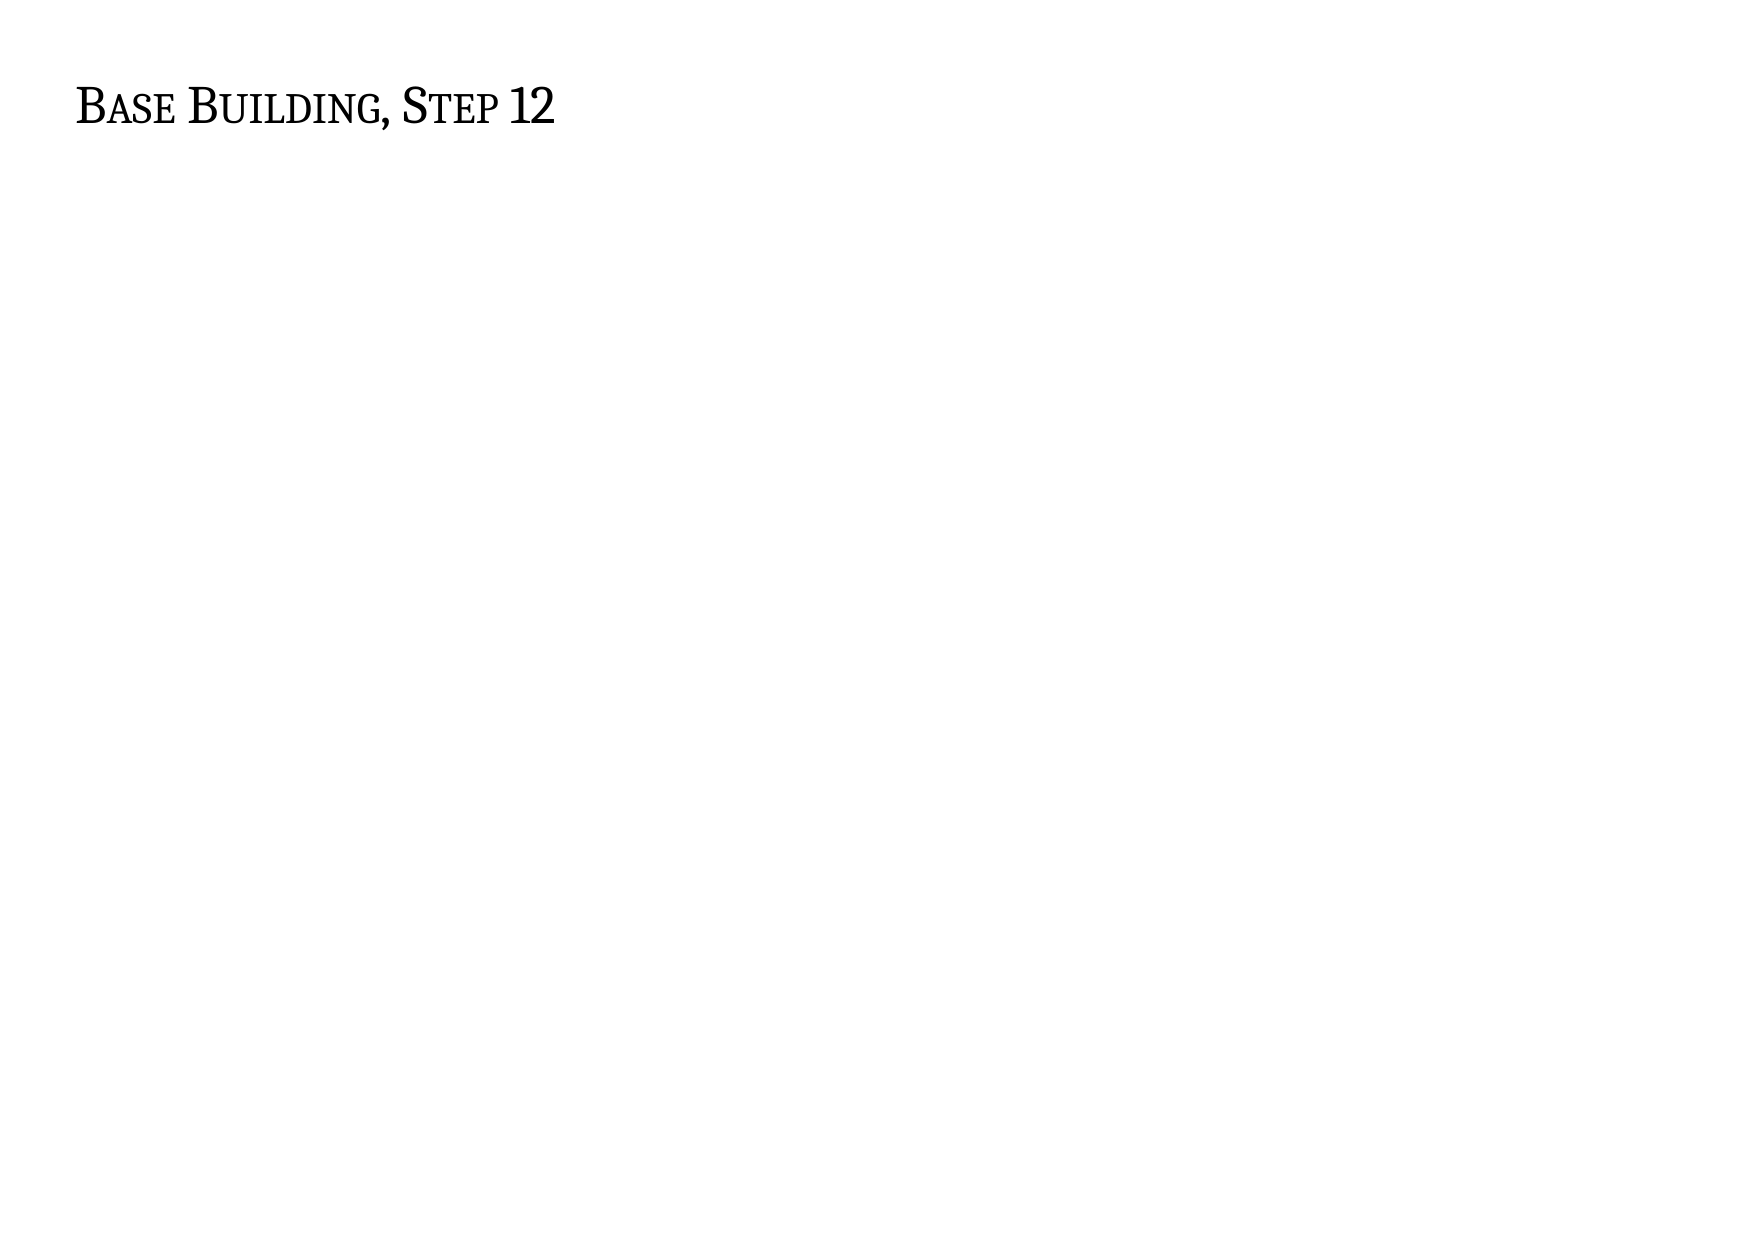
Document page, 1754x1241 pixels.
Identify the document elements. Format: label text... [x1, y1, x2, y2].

title Base Building, Step 12 [75, 75, 1679, 137]
